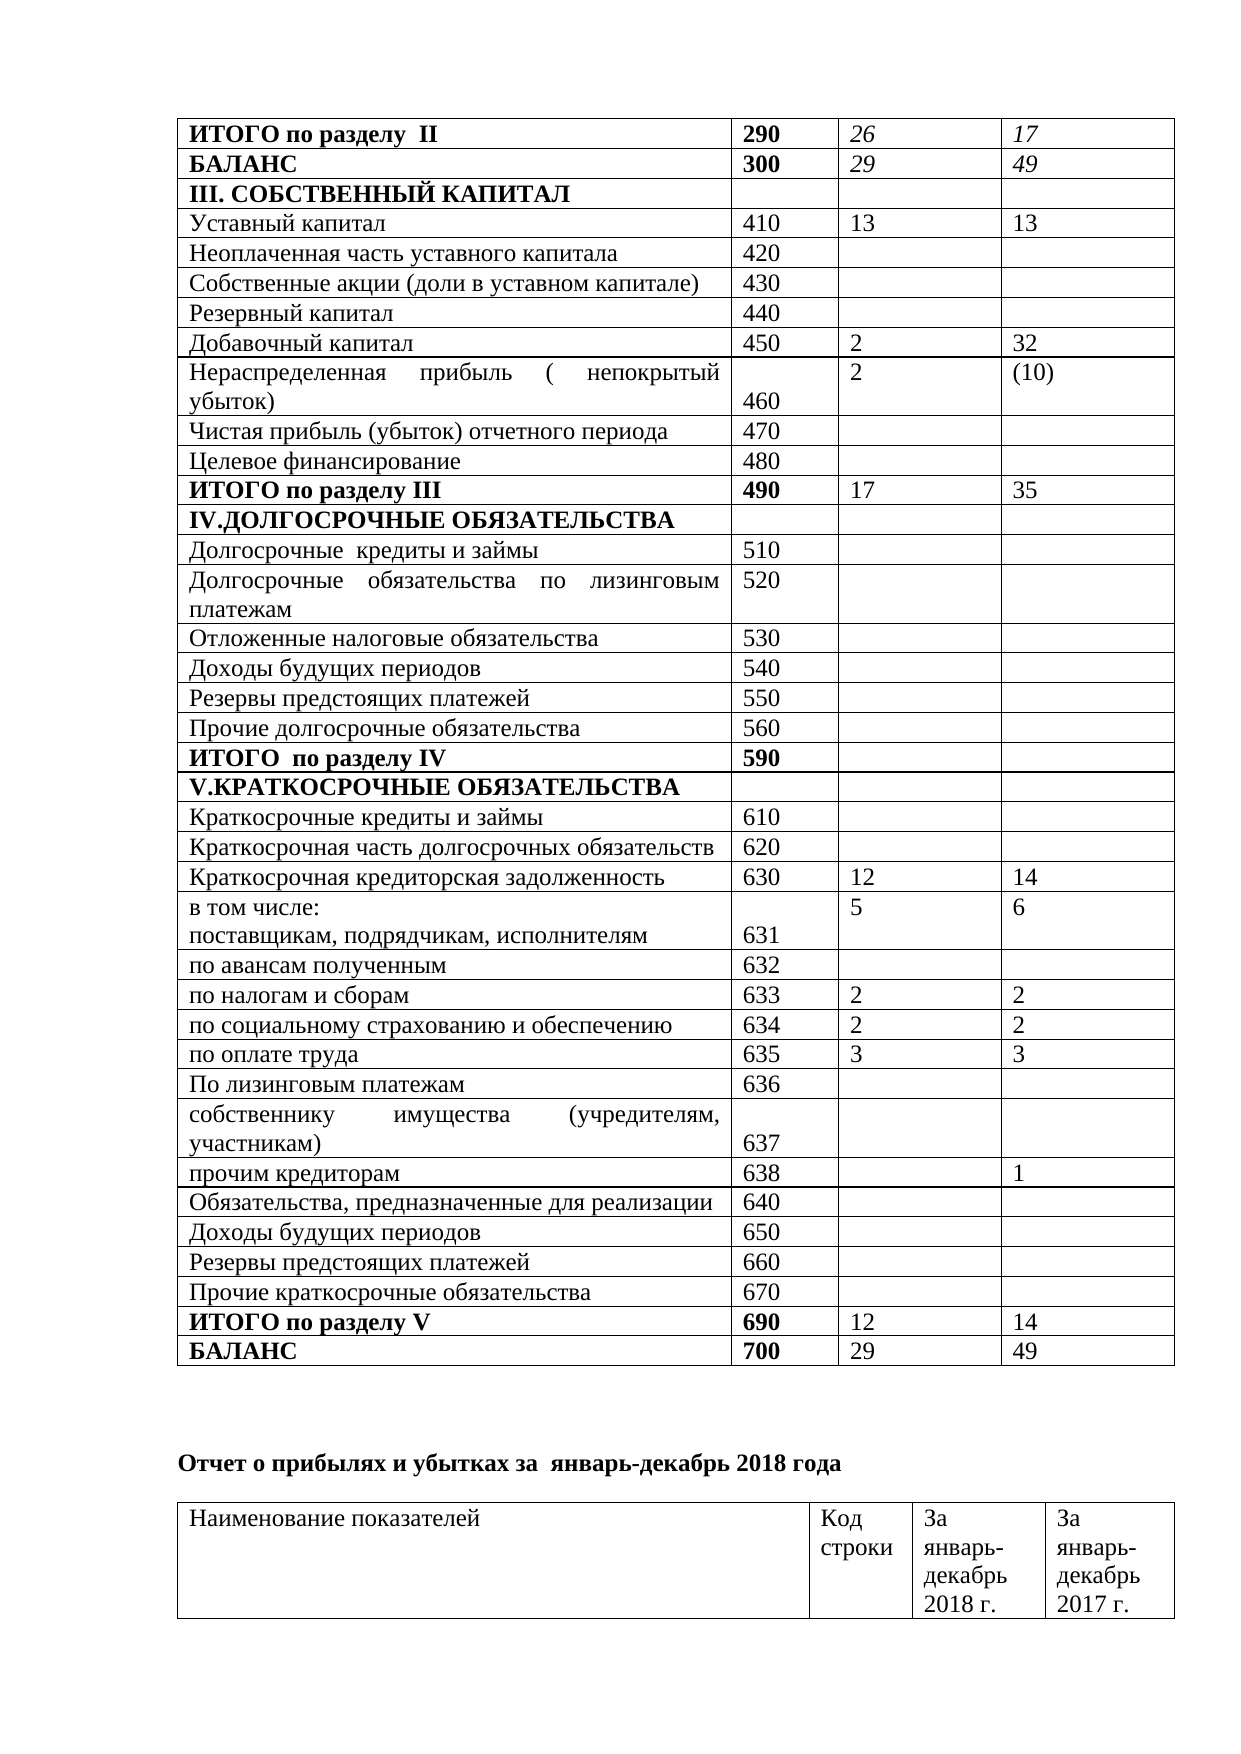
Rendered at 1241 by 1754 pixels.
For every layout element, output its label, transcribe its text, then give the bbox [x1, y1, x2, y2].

table_cell [1002, 683, 1174, 712]
table_cell по социальному страхованию и обеспечению [178, 1010, 731, 1038]
table_cell 32 [1002, 328, 1174, 356]
table_cell 5 [839, 892, 1001, 949]
table_cell 26 [839, 119, 1001, 148]
table_cell Прочие долгосрочные обязательства [178, 713, 731, 742]
table_cell 420 [732, 238, 838, 267]
table_cell 29 [839, 149, 1001, 178]
table_cell [732, 505, 838, 534]
table_header За январь-декабрь 2018 г. [913, 1503, 1045, 1618]
table_cell V.КРАТКОСРОЧНЫЕ ОБЯЗАТЕЛЬСТВА [178, 773, 731, 801]
table_cell [1002, 1247, 1174, 1276]
table_cell [1002, 624, 1174, 652]
table_cell [1002, 743, 1174, 771]
table_cell 12 [839, 1307, 1001, 1335]
table_cell 14 [1002, 862, 1174, 891]
table_cell [839, 238, 1001, 267]
table_cell Резервы предстоящих платежей [178, 683, 731, 712]
table_cell [839, 773, 1001, 801]
table_cell [839, 416, 1001, 445]
table_cell 13 [839, 209, 1001, 237]
table_cell по авансам полученным [178, 950, 731, 979]
table_cell 560 [732, 713, 838, 742]
table_cell 632 [732, 950, 838, 979]
table_cell Краткосрочная кредиторская задолженность [178, 862, 731, 891]
table_cell По лизинговым платежам [178, 1069, 731, 1098]
table_cell [1002, 565, 1174, 622]
table_cell [839, 505, 1001, 534]
table_cell 660 [732, 1247, 838, 1276]
table_cell [839, 1069, 1001, 1098]
table_cell 450 [732, 328, 838, 356]
table_cell [1002, 832, 1174, 861]
table_cell Долгосрочные кредиты и займы [178, 535, 731, 564]
table_cell [1002, 416, 1174, 445]
table_cell БАЛАНС [178, 1336, 731, 1365]
table_cell Отложенные налоговые обязательства [178, 624, 731, 652]
table_cell в том числе: поставщикам, подрядчикам, исполнителям [178, 892, 731, 949]
table_cell [839, 950, 1001, 979]
table_cell 29 [839, 1336, 1001, 1365]
table_cell 631 [732, 892, 838, 949]
table_cell 650 [732, 1217, 838, 1246]
table_cell по оплате труда [178, 1040, 731, 1068]
table_cell [839, 1188, 1001, 1216]
table_cell [839, 268, 1001, 297]
table_cell 290 [732, 119, 838, 148]
table_cell [1002, 802, 1174, 831]
table_header За январь-декабрь 2017 г. [1046, 1503, 1174, 1618]
table_cell ИТОГО по разделу IV [178, 743, 731, 771]
table_cell [1002, 268, 1174, 297]
table_cell 460 [732, 358, 838, 415]
table_cell [732, 179, 838, 207]
table_cell 490 [732, 476, 838, 504]
table_cell [1002, 773, 1174, 801]
table_cell собственнику имущества (учредителям, участникам) [178, 1099, 731, 1157]
table_cell 430 [732, 268, 838, 297]
table_cell [839, 653, 1001, 682]
table_cell 630 [732, 862, 838, 891]
table_cell 550 [732, 683, 838, 712]
table_cell [839, 446, 1001, 474]
table_cell [1002, 298, 1174, 327]
table_cell 2 [1002, 980, 1174, 1009]
table_cell ИТОГО по разделу II [178, 119, 731, 148]
table_cell [1002, 535, 1174, 564]
table_cell 49 [1002, 149, 1174, 178]
table_cell Долгосрочные обязательства по лизинговым платежам [178, 565, 731, 622]
table_cell 590 [732, 743, 838, 771]
table_cell 530 [732, 624, 838, 652]
table_cell [1002, 713, 1174, 742]
table_cell 636 [732, 1069, 838, 1098]
table_cell [839, 565, 1001, 622]
table_cell Чистая прибыль (убыток) отчетного периода [178, 416, 731, 445]
table_cell [1002, 1188, 1174, 1216]
table_cell 13 [1002, 209, 1174, 237]
table_cell 620 [732, 832, 838, 861]
table_cell [1002, 1217, 1174, 1246]
table_cell Целевое финансирование [178, 446, 731, 474]
table_cell 2 [1002, 1010, 1174, 1038]
table_cell 17 [839, 476, 1001, 504]
table_cell Прочие краткосрочные обязательства [178, 1277, 731, 1306]
table_cell 2 [839, 1010, 1001, 1038]
table_cell 510 [732, 535, 838, 564]
table_cell [839, 683, 1001, 712]
table_cell III. СОБСТВЕННЫЙ КАПИТАЛ [178, 179, 731, 207]
table_cell Собственные акции (доли в уставном капитале) [178, 268, 731, 297]
table_cell 49 [1002, 1336, 1174, 1365]
table_cell 480 [732, 446, 838, 474]
table_cell [1002, 179, 1174, 207]
table_header Код строки [810, 1503, 912, 1618]
table_cell 2 [839, 358, 1001, 415]
table_cell [839, 832, 1001, 861]
table_cell по налогам и сборам [178, 980, 731, 1009]
table_cell [839, 1247, 1001, 1276]
table_cell 633 [732, 980, 838, 1009]
table_cell 640 [732, 1188, 838, 1216]
table_cell БАЛАНС [178, 149, 731, 178]
table_cell 637 [732, 1099, 838, 1157]
table_cell 12 [839, 862, 1001, 891]
table_cell [1002, 1069, 1174, 1098]
table_cell [839, 1099, 1001, 1157]
table_cell 610 [732, 802, 838, 831]
table_cell 17 [1002, 119, 1174, 148]
table_cell [1002, 653, 1174, 682]
table_header Наименование показателей [178, 1503, 809, 1618]
table_cell 3 [839, 1040, 1001, 1068]
table_cell Резервы предстоящих платежей [178, 1247, 731, 1276]
table_cell 14 [1002, 1307, 1174, 1335]
table_cell 520 [732, 565, 838, 622]
table_cell Обязательства, предназначенные для реализации [178, 1188, 731, 1216]
table_cell Доходы будущих периодов [178, 653, 731, 682]
table_cell Краткосрочная часть долгосрочных обязательств [178, 832, 731, 861]
table_cell 1 [1002, 1158, 1174, 1186]
table_cell Резервный капитал [178, 298, 731, 327]
table_cell 2 [839, 980, 1001, 1009]
table_cell Добавочный капитал [178, 328, 731, 356]
table_cell Неоплаченная часть уставного капитала [178, 238, 731, 267]
table_cell Нераспределенная прибыль ( непокрытый убыток) [178, 358, 731, 415]
table_cell 690 [732, 1307, 838, 1335]
table_cell 540 [732, 653, 838, 682]
table_cell 634 [732, 1010, 838, 1038]
table_cell [839, 713, 1001, 742]
table_cell [839, 1217, 1001, 1246]
table_cell [1002, 446, 1174, 474]
table_cell [839, 1277, 1001, 1306]
table_cell [1002, 238, 1174, 267]
table_cell [839, 535, 1001, 564]
table_cell Краткосрочные кредиты и займы [178, 802, 731, 831]
table_cell [839, 1158, 1001, 1186]
table_cell 700 [732, 1336, 838, 1365]
table_cell 440 [732, 298, 838, 327]
table_cell 638 [732, 1158, 838, 1186]
table_cell 6 [1002, 892, 1174, 949]
table_cell IV.ДОЛГОСРОЧНЫЕ ОБЯЗАТЕЛЬСТВА [178, 505, 731, 534]
table_cell [839, 298, 1001, 327]
table_cell [839, 624, 1001, 652]
text Отчет о прибылях и убытках за январь-декабрь 2018 года [177, 1448, 1152, 1477]
table_cell 410 [732, 209, 838, 237]
table_cell [1002, 1277, 1174, 1306]
table_cell [839, 802, 1001, 831]
table_cell прочим кредиторам [178, 1158, 731, 1186]
table_cell 470 [732, 416, 838, 445]
table_cell Доходы будущих периодов [178, 1217, 731, 1246]
table_cell 2 [839, 328, 1001, 356]
table_cell ИТОГО по разделу III [178, 476, 731, 504]
table_cell 35 [1002, 476, 1174, 504]
table_cell (10) [1002, 358, 1174, 415]
table_cell 3 [1002, 1040, 1174, 1068]
table_cell 300 [732, 149, 838, 178]
table_cell Уставный капитал [178, 209, 731, 237]
table_cell [1002, 1099, 1174, 1157]
table_cell 670 [732, 1277, 838, 1306]
table_cell 635 [732, 1040, 838, 1068]
table_cell [1002, 950, 1174, 979]
table_cell [839, 179, 1001, 207]
table_cell [839, 743, 1001, 771]
table_cell [732, 773, 838, 801]
table_cell ИТОГО по разделу V [178, 1307, 731, 1335]
table_cell [1002, 505, 1174, 534]
